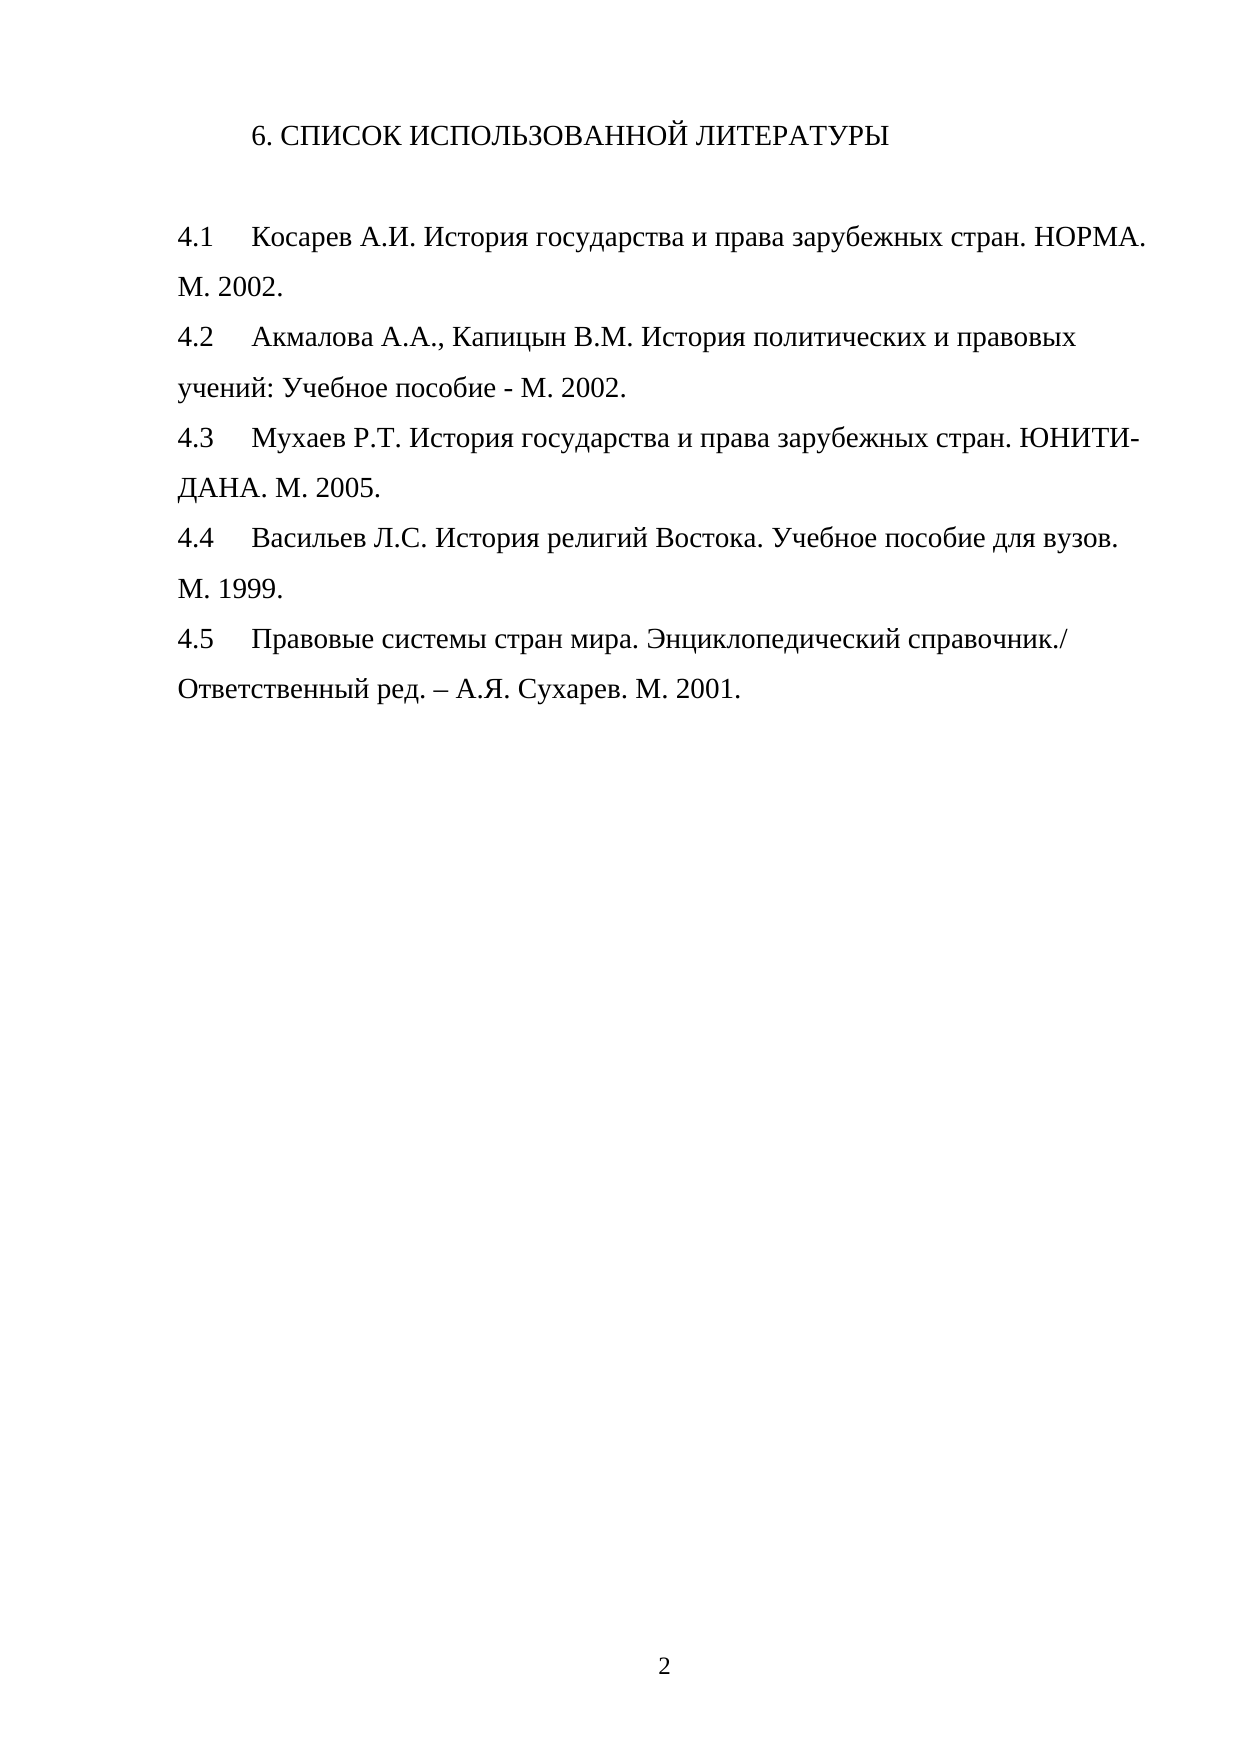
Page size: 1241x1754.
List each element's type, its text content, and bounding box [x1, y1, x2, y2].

list Акмалова А.А., Капицын В.М. История политических и правовых учений: Учебное пособие - М. 2002. [177, 319, 1152, 403]
list Косарев А.И. История государства и права зарубежных стран. НОРМА. М. 2002. [177, 219, 1152, 303]
list Мухаев Р.Т. История государства и права зарубежных стран. ЮНИТИ-ДАНА. М. 2005. [177, 420, 1152, 504]
text 6. СПИСОК ИСПОЛЬЗОВАННОЙ ЛИТЕРАТУРЫ [177, 118, 1152, 152]
list Васильев Л.С. История религий Востока. Учебное пособие для вузов. М. 1999. [177, 521, 1152, 604]
list Правовые системы стран мира. Энциклопедический справочник./ Ответственный ред. – А.Я. Сухарев. М. 2001. [177, 621, 1152, 705]
